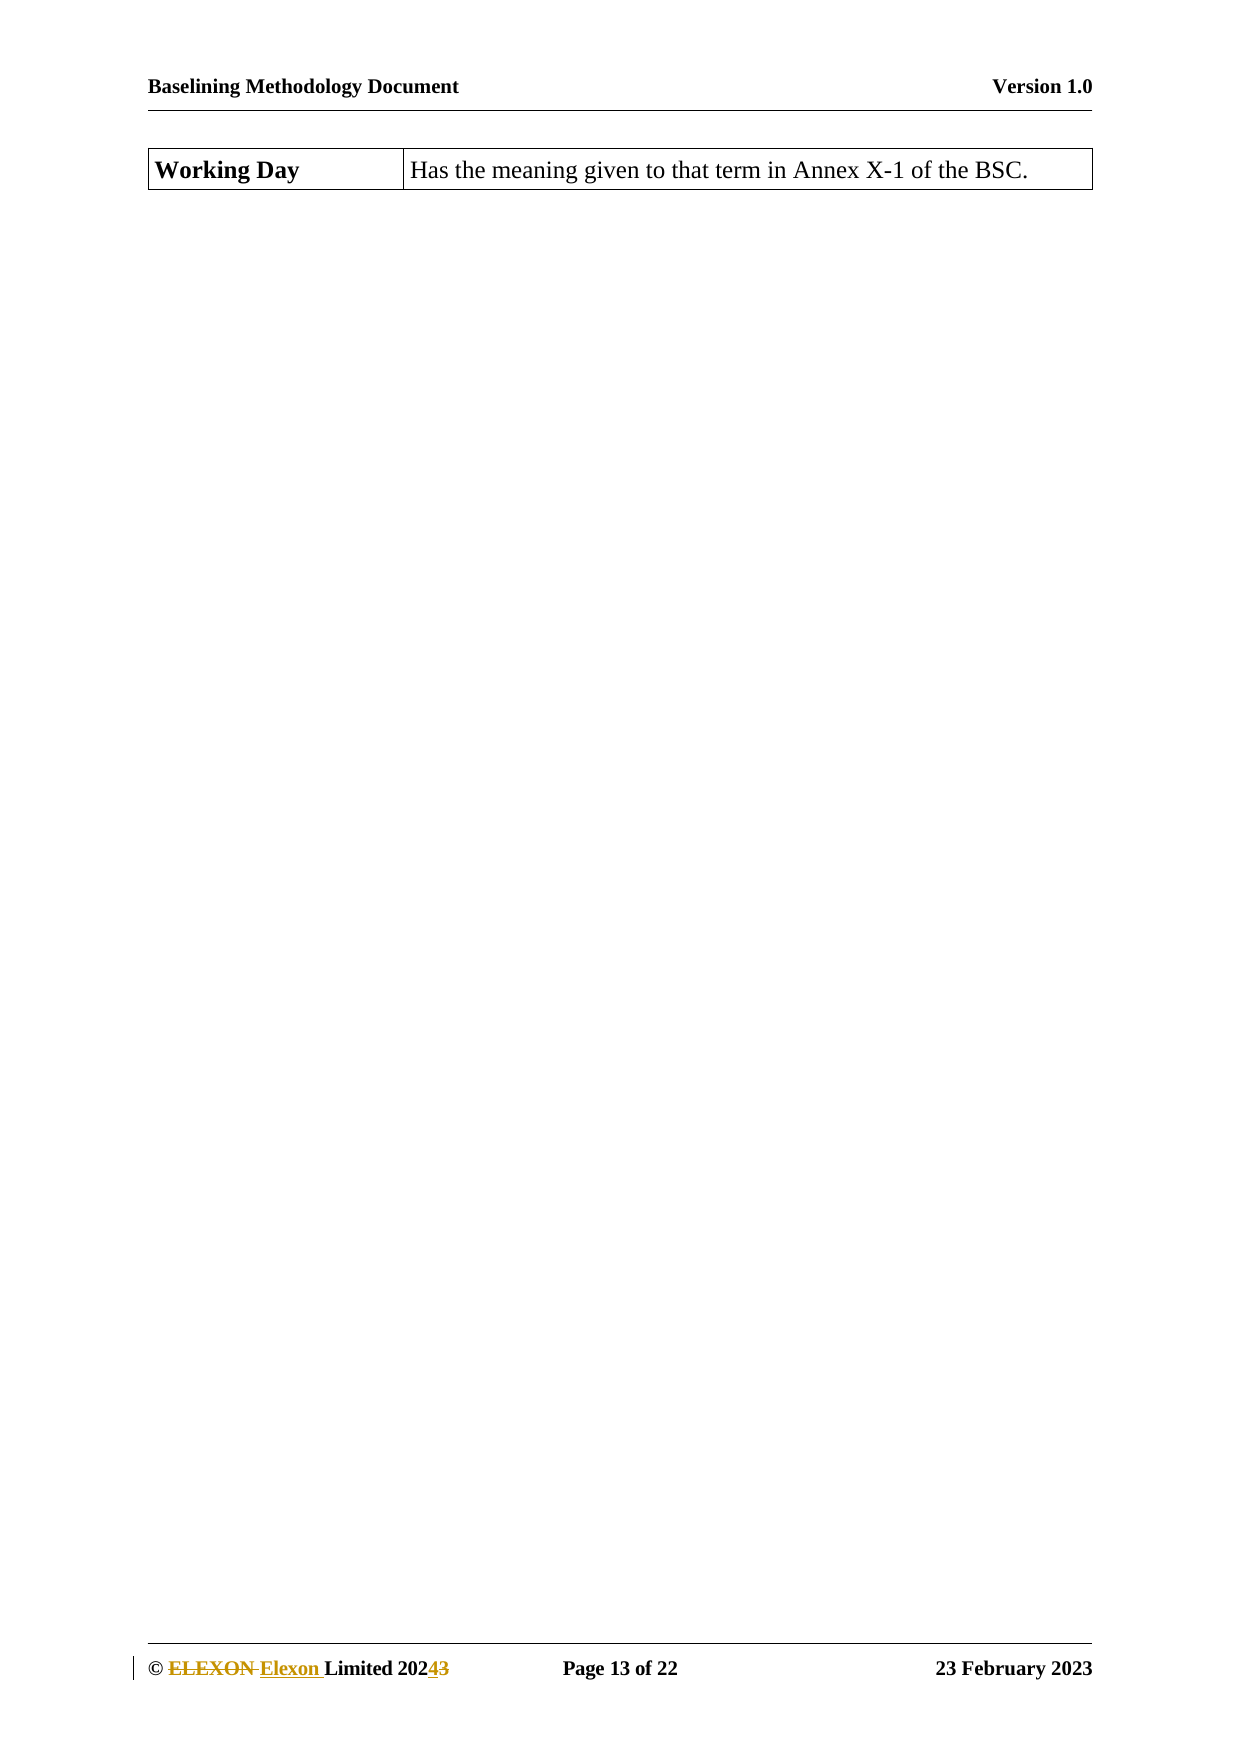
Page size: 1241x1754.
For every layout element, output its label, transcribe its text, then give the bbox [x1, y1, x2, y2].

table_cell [404, 149, 1092, 189]
table_cell Working Day [149, 149, 403, 189]
